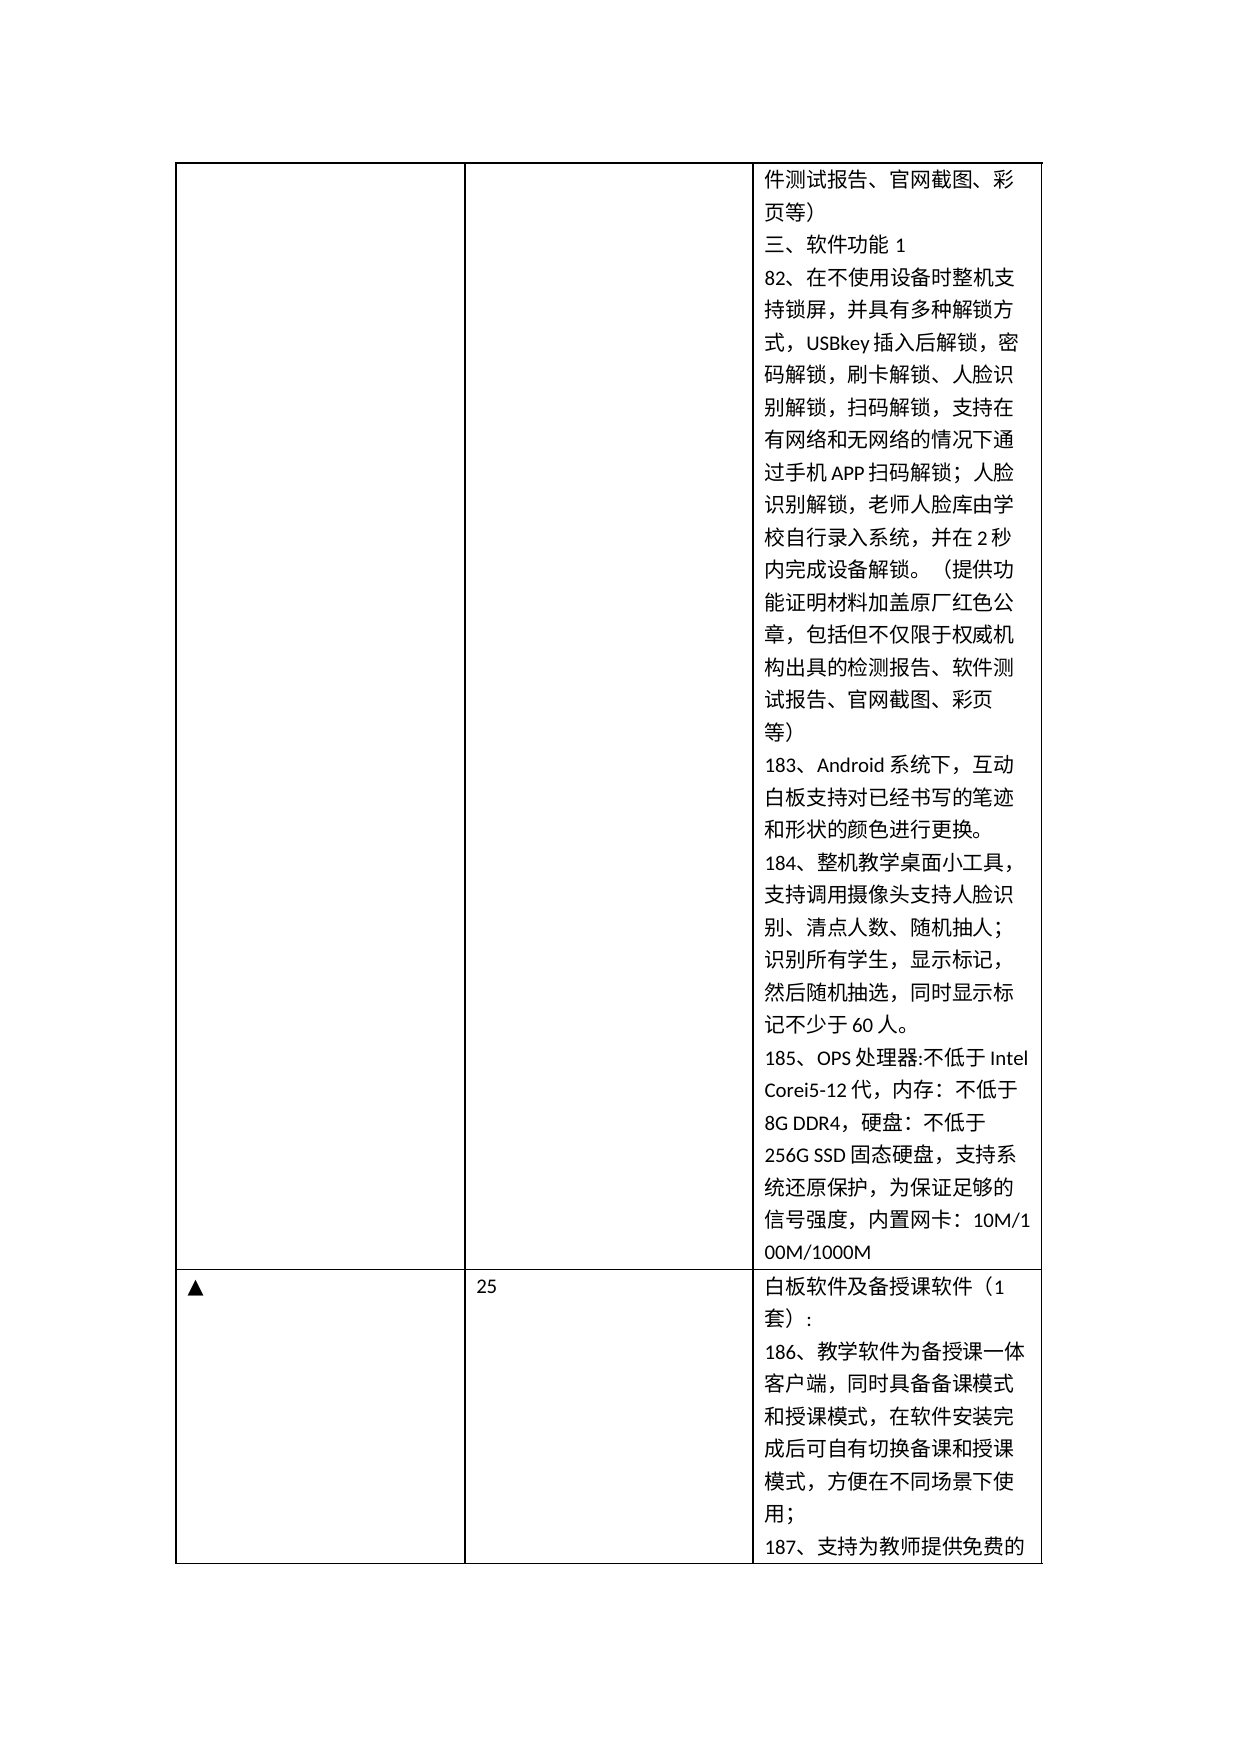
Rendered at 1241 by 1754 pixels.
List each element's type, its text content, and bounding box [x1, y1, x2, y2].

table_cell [754, 1270, 1041, 1563]
table_cell ▲ [177, 1270, 464, 1563]
table_cell ▲ [177, 164, 464, 1268]
table_cell 25 [466, 1270, 752, 1563]
table_cell 24 [466, 164, 752, 1268]
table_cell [754, 164, 1041, 1268]
